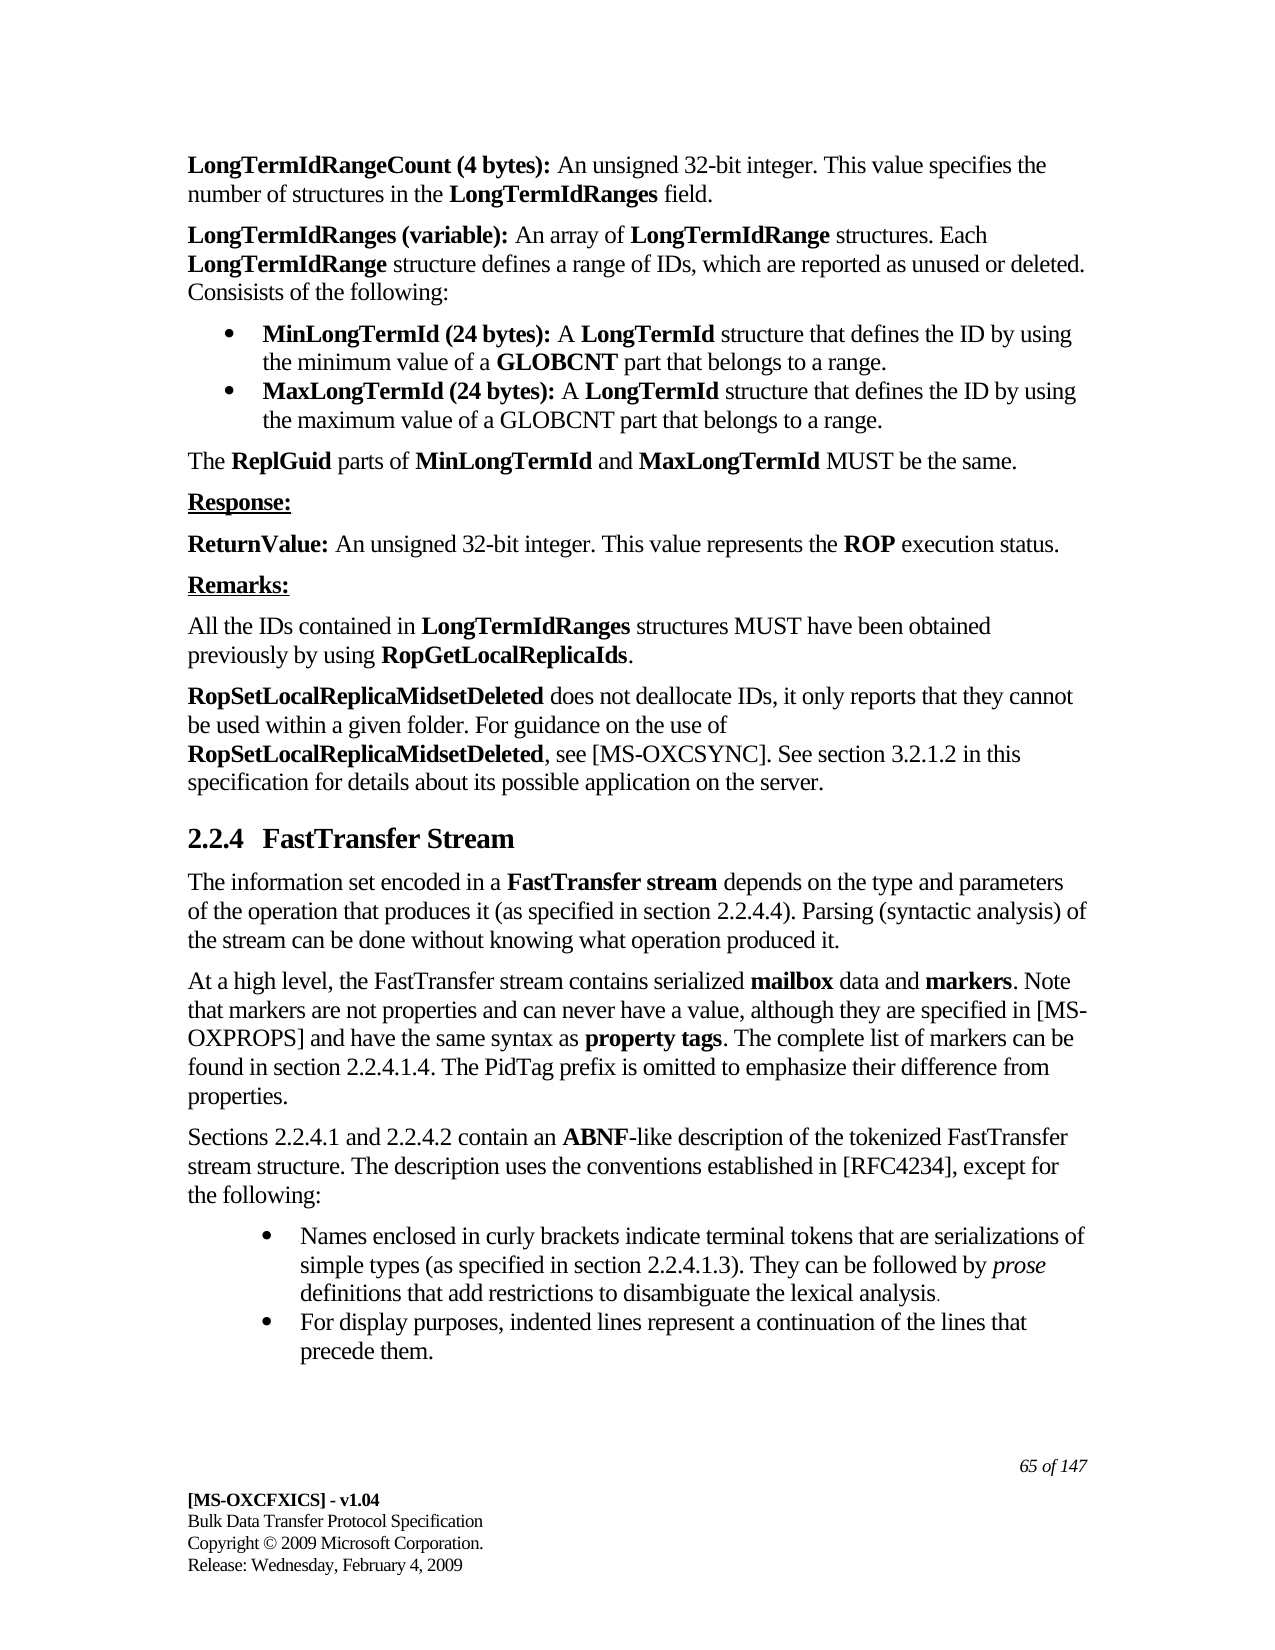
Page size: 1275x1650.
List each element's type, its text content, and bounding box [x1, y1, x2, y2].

list Names enclosed in curly brackets indicate terminal tokens that are serializations of simple types (as specified in section 2.2.4.1.3). They can be followed by prose definitions that add restrictions to disambiguate the lexical analysis. [262, 1221, 1087, 1307]
subtitle FastTransfer Stream [187, 821, 1087, 855]
text The ReplGuid parts of MinLongTermId and MaxLongTermId MUST be the same. [187, 446, 1087, 475]
text ReturnValue: An unsigned 32-bit integer. This value represents the ROP execution status. [187, 529, 1087, 557]
list For display purposes, indented lines represent a continuation of the lines that precede them. [262, 1307, 1087, 1365]
text The information set encoded in a FastTransfer stream depends on the type and parameters of the operation that produces it (as specified in section 2.2.4.4). Parsing (syntactic analysis) of the stream can be done without knowing what operation produced it. [187, 867, 1087, 953]
list MaxLongTermId (24 bytes): A LongTermId structure that defines the ID by using the maximum value of a GLOBCNT part that belongs to a range. [225, 376, 1087, 434]
text LongTermIdRangeCount (4 bytes): An unsigned 32-bit integer. This value specifies the number of structures in the LongTermIdRanges field. [187, 150, 1087, 207]
text All the IDs contained in LongTermIdRanges structures MUST have been obtained previously by using RopGetLocalReplicaIds. [187, 611, 1087, 669]
text Sections 2.2.4.1 and 2.2.4.2 contain an ABNF-like description of the tokenized FastTransfer stream structure. The description uses the conventions established in [RFC4234], except for the following: [187, 1122, 1087, 1208]
text LongTermIdRanges (variable): An array of LongTermIdRange structures. Each LongTermIdRange structure defines a range of IDs, which are reported as unused or deleted. Consisists of the following: [187, 220, 1087, 306]
text RopSetLocalReplicaMidsetDeleted does not deallocate IDs, it only reports that they cannot be used within a given folder. For guidance on the use of RopSetLocalReplicaMidsetDeleted, see [MS-OXCSYNC]. See section 3.2.1.2 in this specification for details about its possible application on the server. [187, 681, 1087, 796]
text Remarks: [187, 570, 1087, 599]
text At a high level, the FastTransfer stream contains serialized mailbox data and markers. Note that markers are not properties and can never have a value, although they are specified in [MS-OXPROPS] and have the same syntax as property tags. The complete list of markers can be found in section 2.2.4.1.4. The PidTag prefix is omitted to emphasize their difference from properties. [187, 966, 1087, 1110]
text Response: [187, 487, 1087, 516]
list MinLongTermId (24 bytes): A LongTermId structure that defines the ID by using the minimum value of a GLOBCNT part that belongs to a range. [225, 319, 1087, 376]
